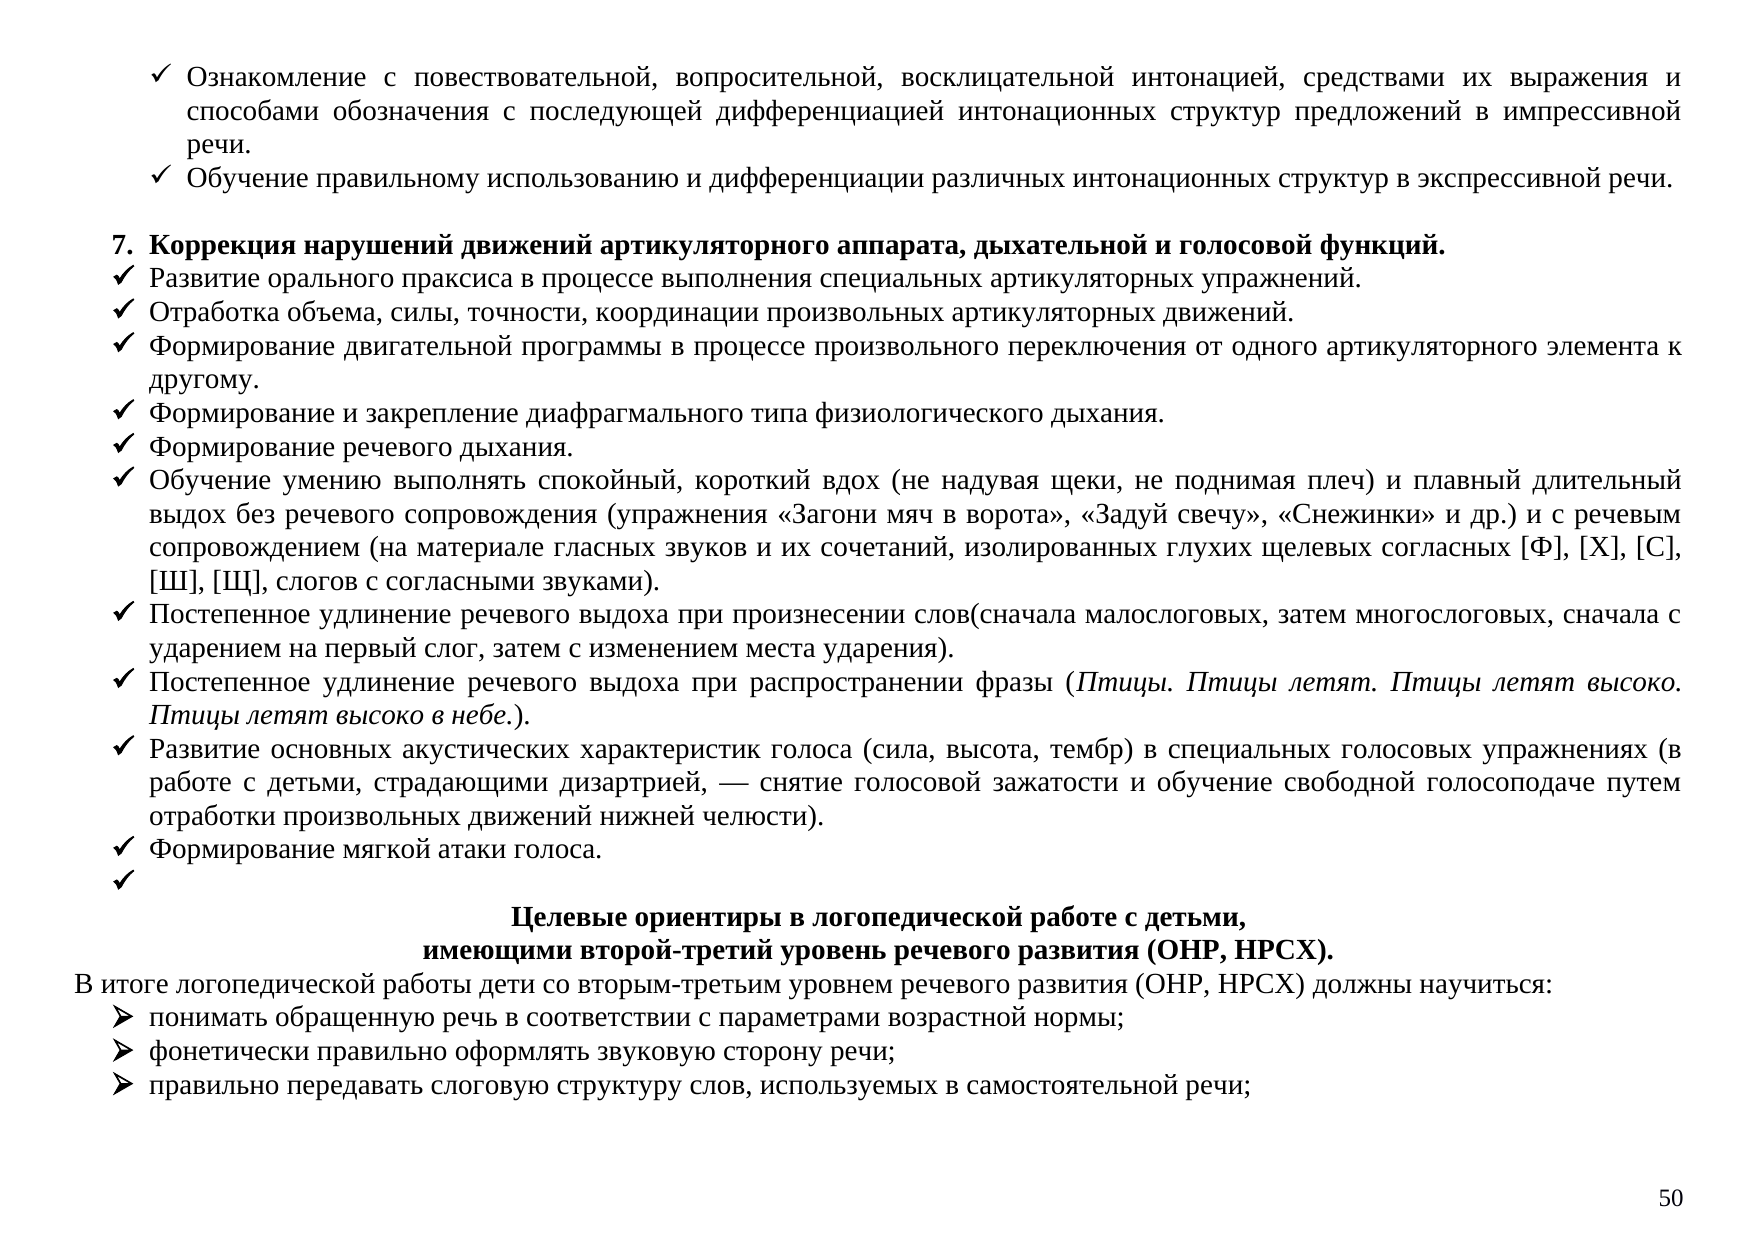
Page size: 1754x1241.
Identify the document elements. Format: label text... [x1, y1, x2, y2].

list Постепенное удлинение речевого выдоха при произнесении слов(сначала малослоговых, затем многослоговых, сначала с ударением на первый слог, затем с изменением места ударения). [111, 597, 1683, 664]
list понимать обращенную речь в соответствии с параметрами возрастной нормы; [111, 999, 1683, 1033]
list Обучение умению выполнять спокойный, короткий вдох (не надувая щеки, не поднимая плеч) и плавный длительный выдох без речевого сопровождения (упражнения «Загони мяч в ворота», «Задуй свечу», «Снежинки» и др.) и с речевым сопровождением (на материале гласных звуков и их сочетаний, изолированных глухих щелевых согласных [Ф], [Х], [С], [Ш], [Щ], слогов с согласными звуками). [111, 462, 1683, 597]
text Целевые ориентиры в логопедической работе с детьми, [74, 899, 1683, 932]
list Формирование мягкой атаки голоса. [111, 832, 1683, 865]
list Отработка объема, силы, точности, координации произвольных артикуляторных движений. [111, 294, 1683, 328]
list Развитие основных акустических характеристик голоса (сила, высота, тембр) в специальных голосовых упражнениях (в работе с детьми, страдающими дизартрией, — снятие голосовой зажатости и обучение свободной голосоподаче путем отработки произвольных движений нижней челюсти). [111, 731, 1683, 832]
list фонетически правильно оформлять звуковую сторону речи; [111, 1033, 1683, 1067]
list Формирование двигательной программы в процессе произвольного переключения от одного артикуляторного элемента к другому. [111, 328, 1683, 395]
text имеющими второй-третий уровень речевого развития (ОНР, НРСХ). [74, 932, 1683, 966]
list Ознакомление с повествовательной, вопросительной, восклицательной интонацией, средствами их выражения и способами обозначения с последующей дифференциацией интонационных структур предложений в импрессивной речи. [149, 59, 1683, 160]
list Развитие орального праксиса в процессе выполнения специальных артикуляторных упражнений. [111, 261, 1683, 294]
list Формирование и закрепление диафрагмального типа физиологического дыхания. [111, 395, 1683, 429]
list Постепенное удлинение речевого выдоха при распространении фразы (Птицы. Птицы летят. Птицы летят высоко. Птицы летят высоко в небе.). [111, 664, 1683, 731]
list Коррекция нарушений движений артикуляторного аппарата, дыхательной и голосовой функций. [111, 227, 1683, 261]
list Формирование речевого дыхания. [111, 429, 1683, 462]
list Обучение правильному использованию и дифференциации различных интонационных структур в экспрессивной речи. [149, 160, 1683, 193]
list правильно передавать слоговую структуру слов, используемых в самостоятельной речи; [111, 1067, 1683, 1101]
text В итоге логопедической работы дети со вторым-третьим уровнем речевого развития (ОНР, НРСХ) должны научиться: [74, 966, 1683, 999]
